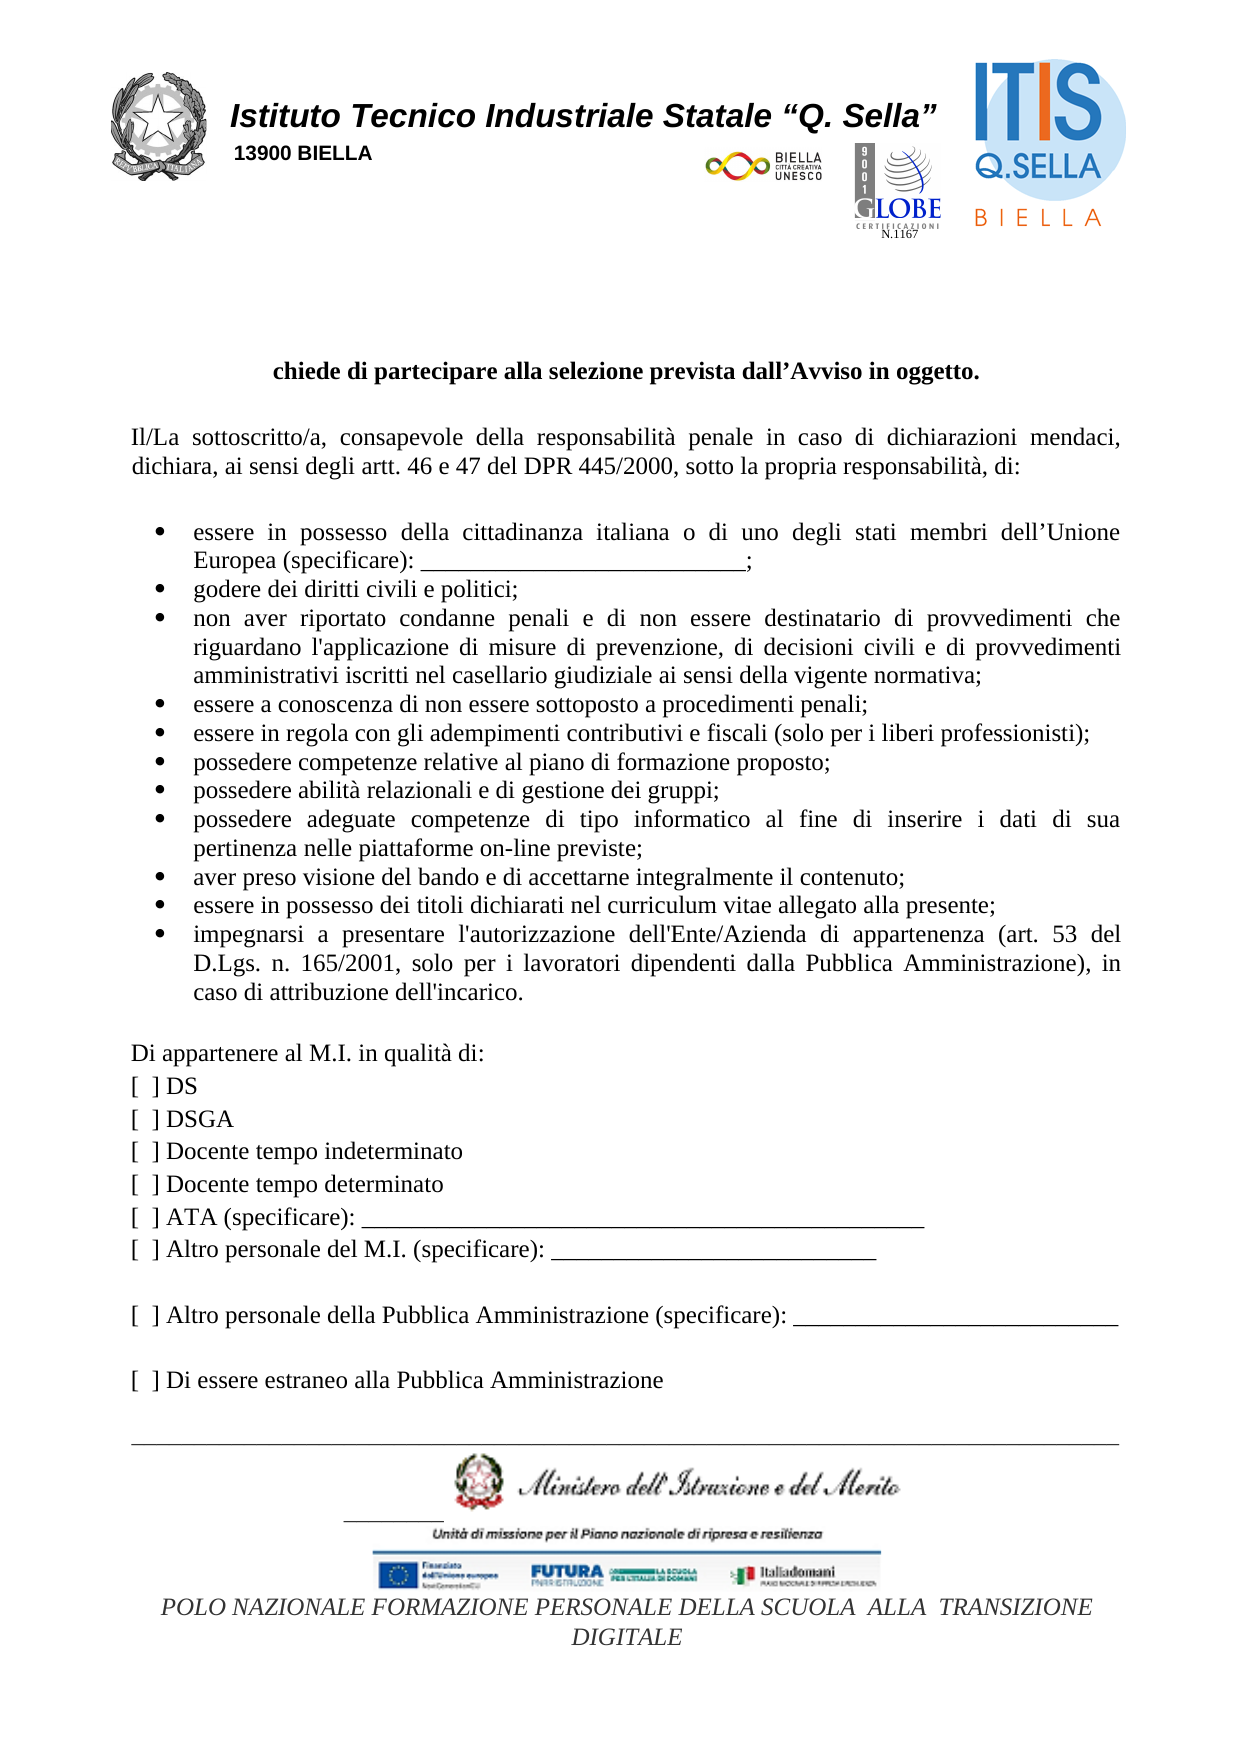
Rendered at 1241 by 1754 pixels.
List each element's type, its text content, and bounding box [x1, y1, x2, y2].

list possedere competenze relative al piano di formazione proposto; [156, 747, 1122, 776]
text [ ] Altro personale del M.I. (specificare): __________________________ [131, 1234, 1122, 1263]
text [ ] Altro personale della Pubblica Amministrazione (specificare): __________________________ [131, 1300, 1122, 1329]
list essere in possesso dei titoli dichiarati nel curriculum vitae allegato alla presente; [156, 891, 1122, 919]
list possedere adeguate competenze di tipo informatico al fine di inserire i dati di sua pertinenza nelle piattaforme on-line previste; [156, 804, 1122, 862]
text Il/La sottoscritto/a, consapevole della responsabilità penale in caso di dichiarazioni mendaci, dichiara, ai sensi degli artt. 46 e 47 del DPR 445/2000, sotto la propria responsabilità, di: [131, 422, 1122, 480]
list godere dei diritti civili e politici; [156, 574, 1122, 603]
text [ ] Docente tempo indeterminato [131, 1136, 1122, 1165]
list impegnarsi a presentare l'autorizzazione dell'Ente/Azienda di appartenenza (art. 53 del D.Lgs. n. 165/2001, solo per i lavoratori dipendenti dalla Pubblica Amministrazione), in caso di attribuzione dell'incarico. [156, 919, 1122, 1006]
text [ ] Docente tempo determinato [131, 1169, 1122, 1198]
picture [972, 59, 1127, 227]
picture [443, 1448, 911, 1520]
list essere in possesso della cittadinanza italiana o di uno degli stati membri dell’Unione Europea (specificare): __________________________; [156, 517, 1122, 574]
text chiede di partecipare alla selezione prevista dall’Avviso in oggetto. [131, 356, 1122, 385]
list essere a conoscenza di non essere sottoposto a procedimenti penali; [156, 689, 1122, 718]
list non aver riportato condanne penali e di non essere destinatario di provvedimenti che riguardano l'applicazione di misure di prevenzione, di decisioni civili e di provvedimenti amministrativi iscritti nel casellario giudiziale ai sensi della vigente normativa; [156, 603, 1122, 689]
picture [372, 1526, 882, 1592]
text [ ] DSGA [131, 1104, 1122, 1132]
text [ ] DS [131, 1071, 1122, 1100]
picture [854, 220, 940, 229]
text [ ] Di essere estraneo alla Pubblica Amministrazione [131, 1365, 1122, 1394]
list possedere abilità relazionali e di gestione dei gruppi; [156, 776, 1122, 804]
picture [704, 147, 823, 182]
text Di appartenere al M.I. in qualità di: [131, 1038, 1122, 1067]
list essere in regola con gli adempimenti contributivi e fiscali (solo per i liberi professionisti); [156, 718, 1122, 747]
text [ ] ATA (specificare): _____________________________________________ [131, 1202, 1122, 1231]
picture [854, 143, 941, 218]
list aver preso visione del bando e di accettarne integralmente il contenuto; [156, 862, 1122, 891]
